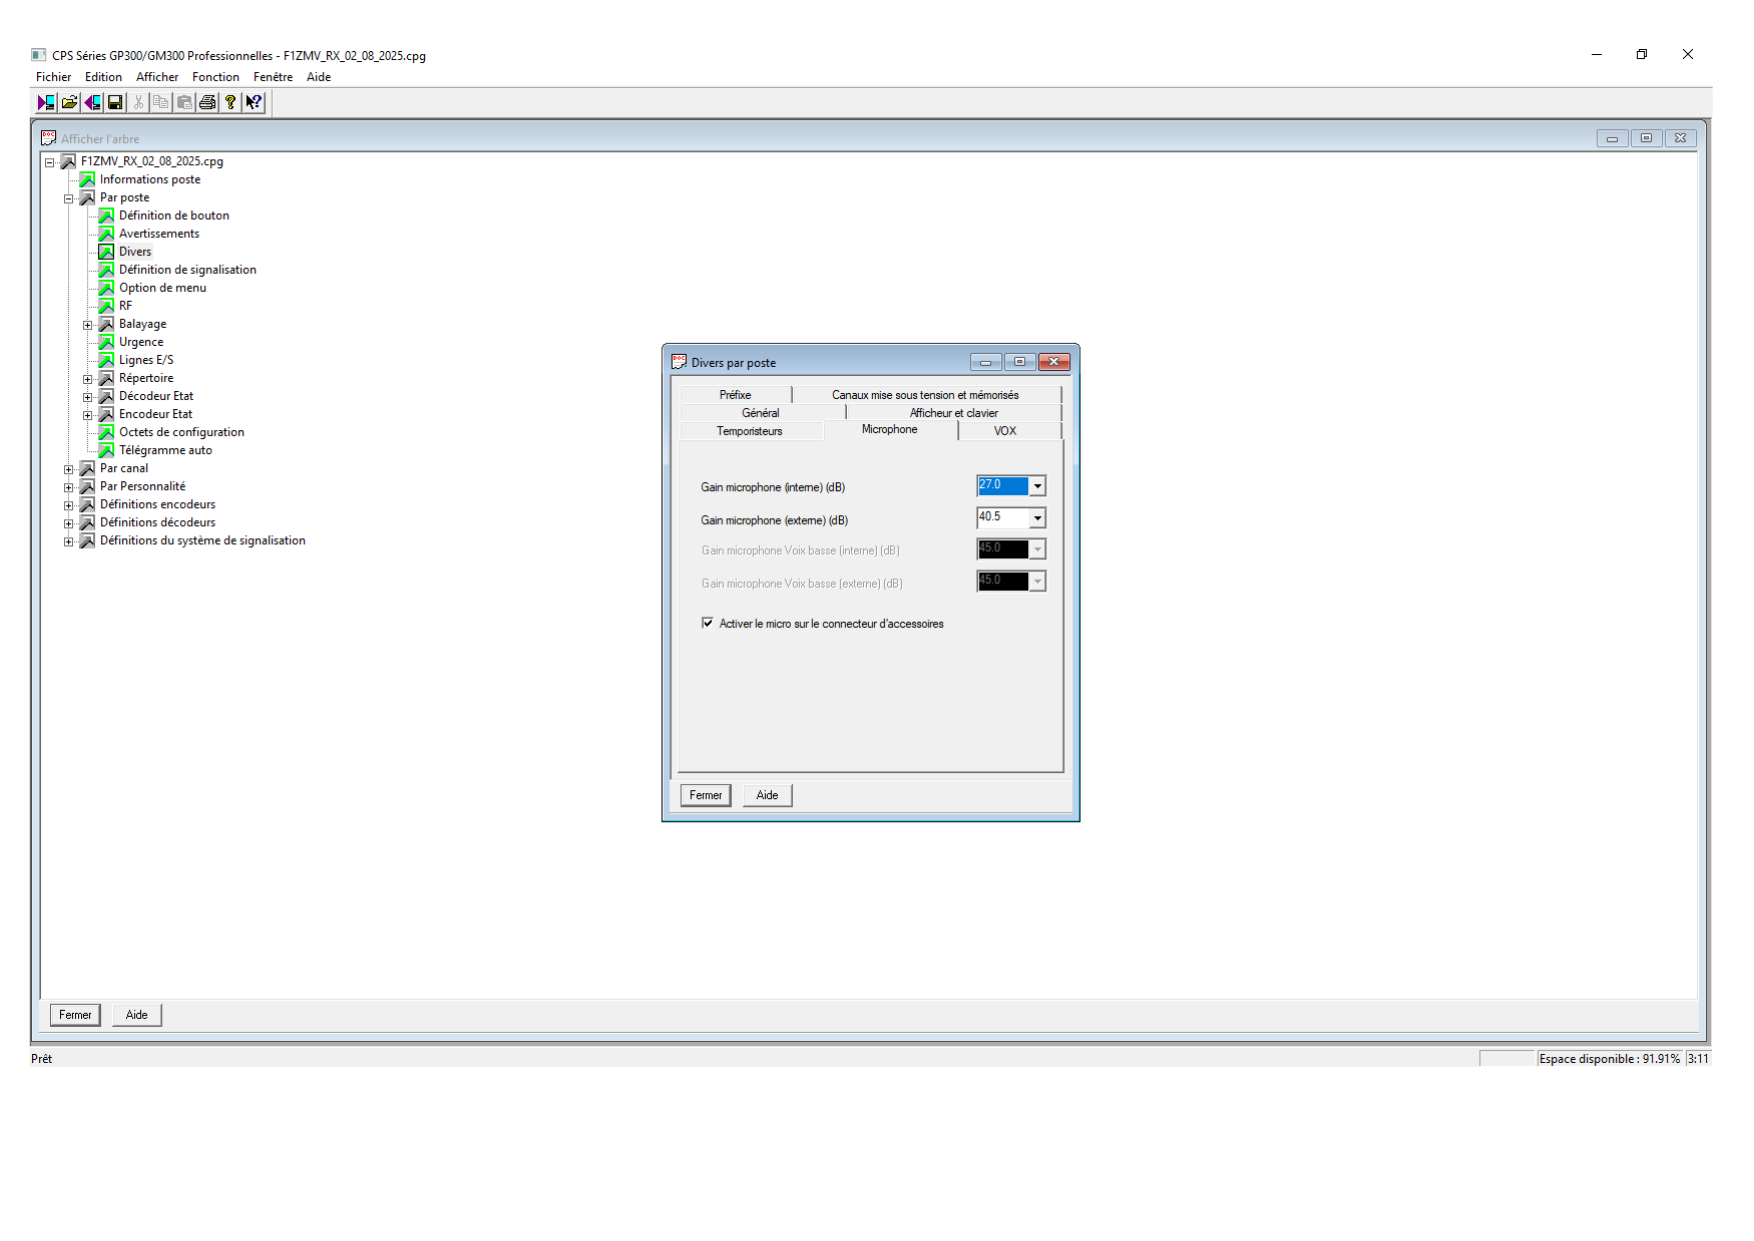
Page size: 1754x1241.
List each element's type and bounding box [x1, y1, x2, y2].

picture [29, 44, 1713, 1067]
